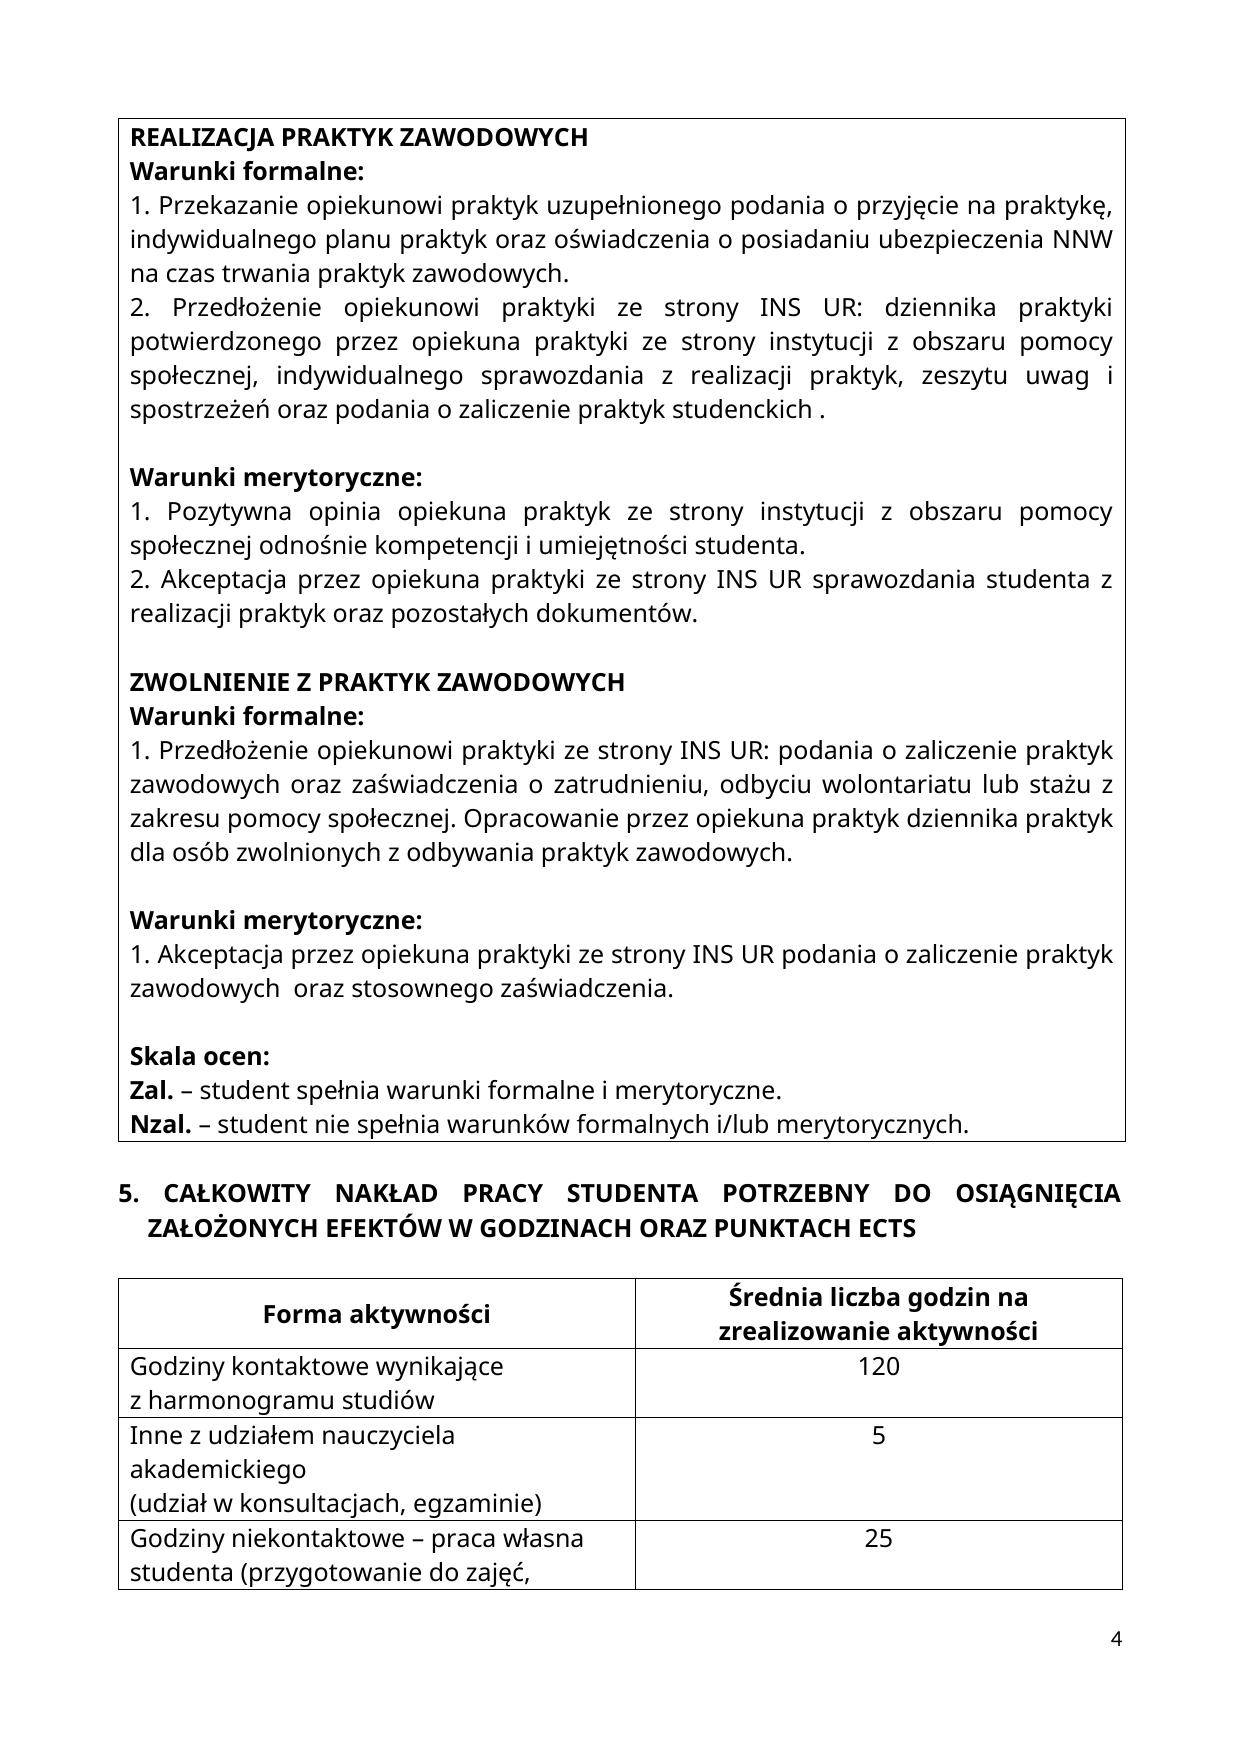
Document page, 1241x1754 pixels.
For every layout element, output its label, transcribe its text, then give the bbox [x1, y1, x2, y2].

text 5. CAŁKOWITY NAKŁAD PRACY STUDENTA POTRZEBNY DO OSIĄGNIĘCIA ZAŁOŻONYCH EFEKTÓW W GODZINACH ORAZ PUNKTACH ECTS [118, 1176, 1122, 1244]
table_header Forma aktywności [119, 1279, 635, 1347]
table_cell 5 [636, 1418, 1122, 1520]
table_cell 120 [636, 1349, 1122, 1417]
table_header REALIZACJA PRAKTYK ZAWODOWYCH Warunki formalne: 1. Przekazanie opiekunowi praktyk uzupełnionego podania o przyjęcie na praktykę, indywidualnego planu praktyk oraz oświadczenia o posiadaniu ubezpieczenia NNW na czas trwania praktyk zawodowych. 2. Przedłożenie opiekunowi praktyki ze strony INS UR: dziennika praktyki potwierdzonego przez opiekuna praktyki ze strony instytucji z obszaru pomocy społecznej, indywidualnego sprawozdania z realizacji praktyk, zeszytu uwag i spostrzeżeń oraz podania o zaliczenie praktyk studenckich . Warunki merytoryczne: 1. Pozytywna opinia opiekuna praktyk ze strony instytucji z obszaru pomocy społecznej odnośnie kompetencji i umiejętności studenta. 2. Akceptacja przez opiekuna praktyki ze strony INS UR sprawozdania studenta z realizacji praktyk oraz pozostałych dokumentów. ZWOLNIENIE Z PRAKTYK ZAWODOWYCH Warunki formalne: 1. Przedłożenie opiekunowi praktyki ze strony INS UR: podania o zaliczenie praktyk zawodowych oraz zaświadczenia o zatrudnieniu, odbyciu wolontariatu lub stażu z zakresu pomocy społecznej. Opracowanie przez opiekuna praktyk dziennika praktyk dla osób zwolnionych z odbywania praktyk zawodowych. Warunki merytoryczne: 1. Akceptacja przez opiekuna praktyki ze strony INS UR podania o zaliczenie praktyk zawodowych oraz stosownego zaświadczenia. Skala ocen: Zal. – student spełnia warunki formalne i merytoryczne. Nzal. – student nie spełnia warunków formalnych i/lub merytorycznych. [119, 119, 1125, 1141]
table_cell Godziny kontaktowe wynikające z harmonogramu studiów [119, 1349, 635, 1417]
table_cell 25 [636, 1521, 1122, 1589]
table_header Średnia liczba godzin na zrealizowanie aktywności [636, 1279, 1122, 1347]
table_cell Inne z udziałem nauczyciela akademickiego (udział w konsultacjach, egzaminie) [119, 1418, 635, 1520]
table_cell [119, 1521, 635, 1589]
